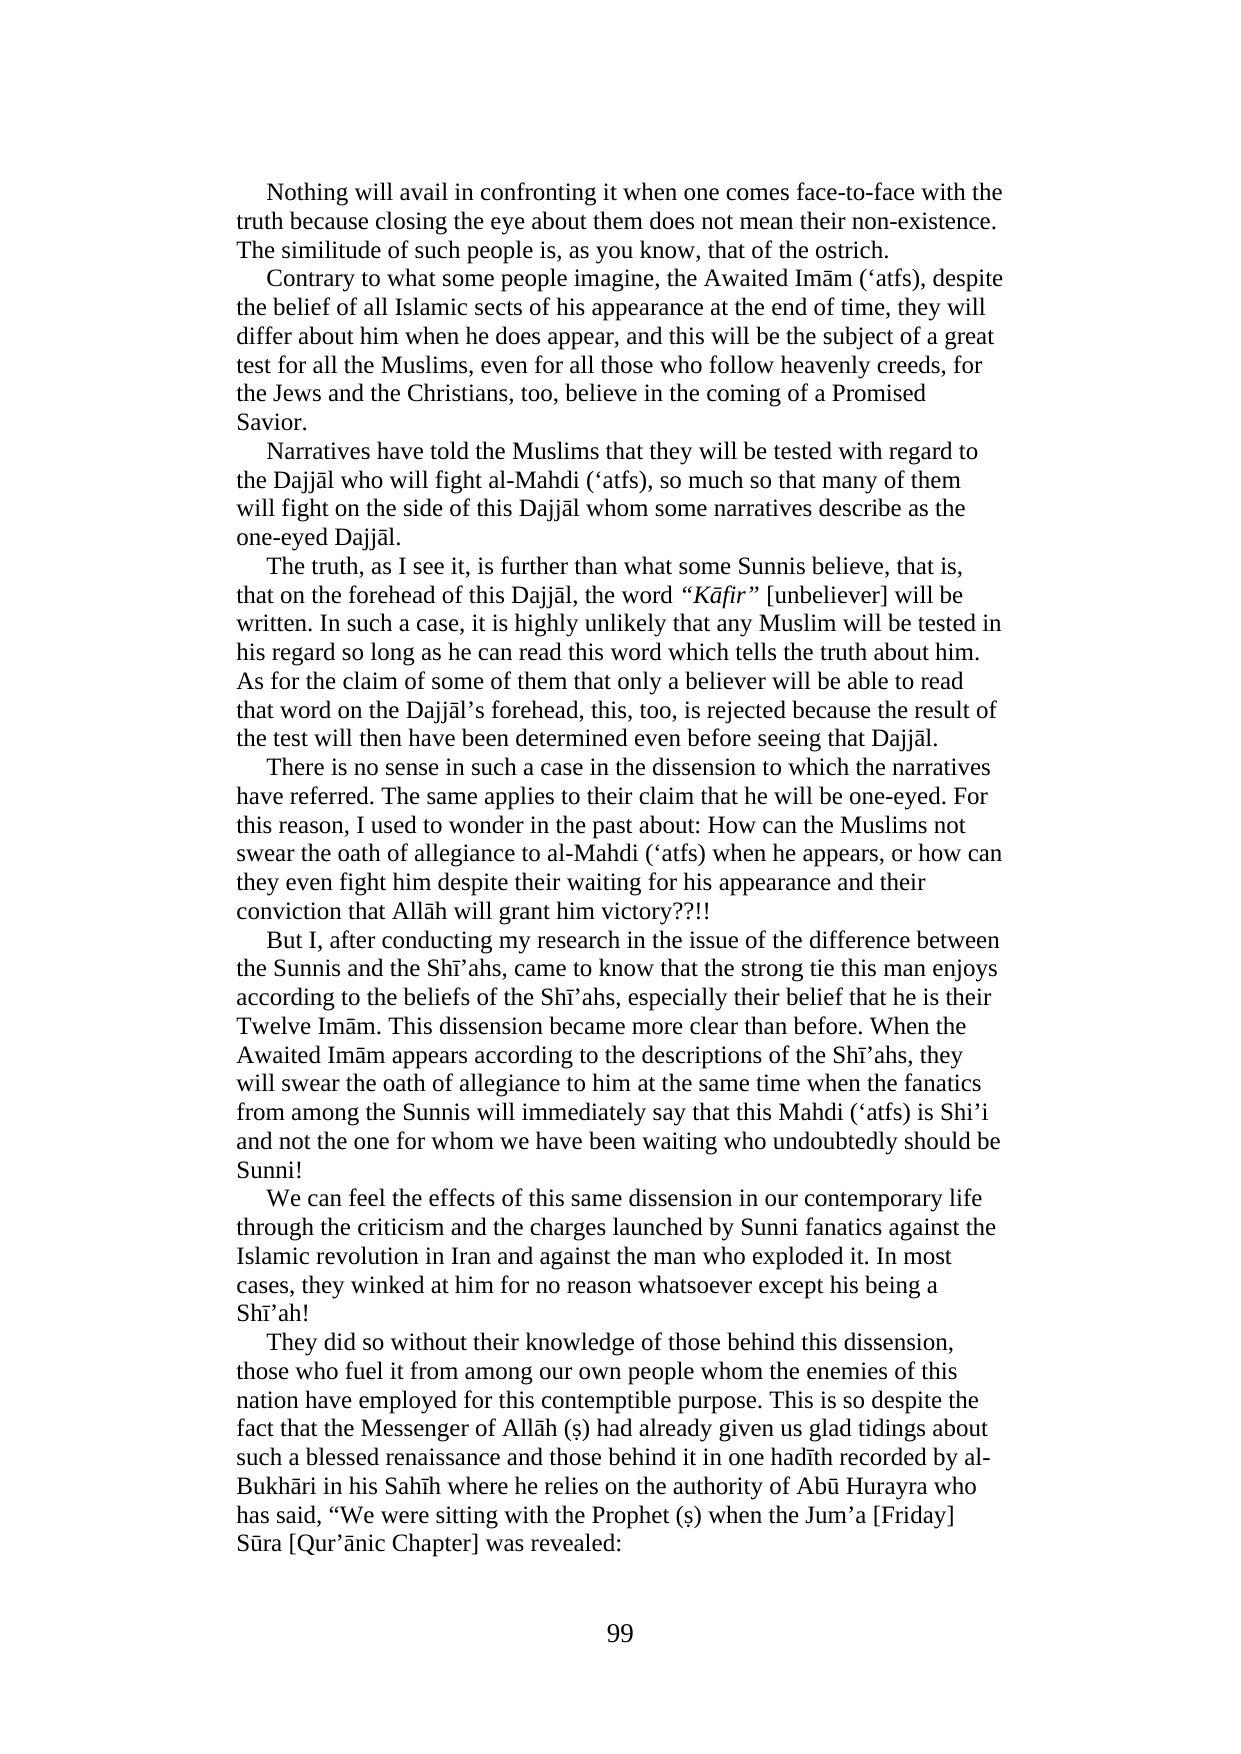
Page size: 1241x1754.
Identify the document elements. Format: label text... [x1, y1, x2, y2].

text Narratives have told the Muslims that they will be tested with regard to the Dajjāl who will fight al-Mahdi (‘atfs), so much so that many of them will fight on the side of this Dajjāl whom some narratives describe as the one-eyed Dajjāl. [236, 436, 1004, 551]
text Contrary to what some people imagine, the Awaited Imām (‘atfs), despite the belief of all Islamic sects of his appearance at the end of time, they will differ about him when he does appear, and this will be the subject of a great test for all the Muslims, even for all those who follow heavenly creeds, for the Jews and the Christians, too, believe in the coming of a Promised Savior. [236, 263, 1004, 436]
text The truth, as I see it, is further than what some Sunnis believe, that is, that on the forehead of this Dajjāl, the word “Kāfir” [unbeliever] will be written. In such a case, it is highly unlikely that any Muslim will be tested in his regard so long as he can read this word which tells the truth about him. As for the claim of some of them that only a believer will be able to read that word on the Dajjāl’s forehead, this, too, is rejected because the result of the test will then have been determined even before seeing that Dajjāl. [236, 551, 1004, 752]
text We can feel the effects of this same dissension in our contemporary life through the criticism and the charges launched by Sunni fanatics against the Islamic revolution in Iran and against the man who exploded it. In most cases, they winked at him for no reason whatsoever except his being a Shī’ah! [236, 1183, 1004, 1327]
text Nothing will avail in confronting it when one comes face-to-face with the truth because closing the eye about them does not mean their non-existence. The similitude of such people is, as you know, that of the ostrich. [236, 177, 1004, 263]
text There is no sense in such a case in the dissension to which the narratives have referred. The same applies to their claim that he will be one-eyed. For this reason, I used to wonder in the past about: How can the Muslims not swear the oath of allegiance to al-Mahdi (‘atfs) when he appears, or how can they even fight him despite their waiting for his appearance and their conviction that Allāh will grant him victory??!! [236, 752, 1004, 925]
text They did so without their knowledge of those behind this dissension, those who fuel it from among our own people whom the enemies of this nation have employed for this contemptible purpose. This is so despite the fact that the Messenger of Allāh (ṣ) had already given us glad tidings about such a blessed renaissance and those behind it in one hadīth recorded by al-Bukhāri in his Sahīh where he relies on the authority of Abū Hurayra who has said, “We were sitting with the Prophet (ṣ) when the Jum’a [Friday] Sūra [Qur’ānic Chapter] was revealed: [236, 1327, 1004, 1557]
text But I, after conducting my research in the issue of the difference between the Sunnis and the Shī’ahs, came to know that the strong tie this man enjoys according to the beliefs of the Shī’ahs, especially their belief that he is their Twelve Imām. This dissension became more clear than before. When the Awaited Imām appears according to the descriptions of the Shī’ahs, they will swear the oath of allegiance to him at the same time when the fanatics from among the Sunnis will immediately say that this Mahdi (‘atfs) is Shi’i and not the one for whom we have been waiting who undoubtedly should be Sunni! [236, 925, 1004, 1183]
